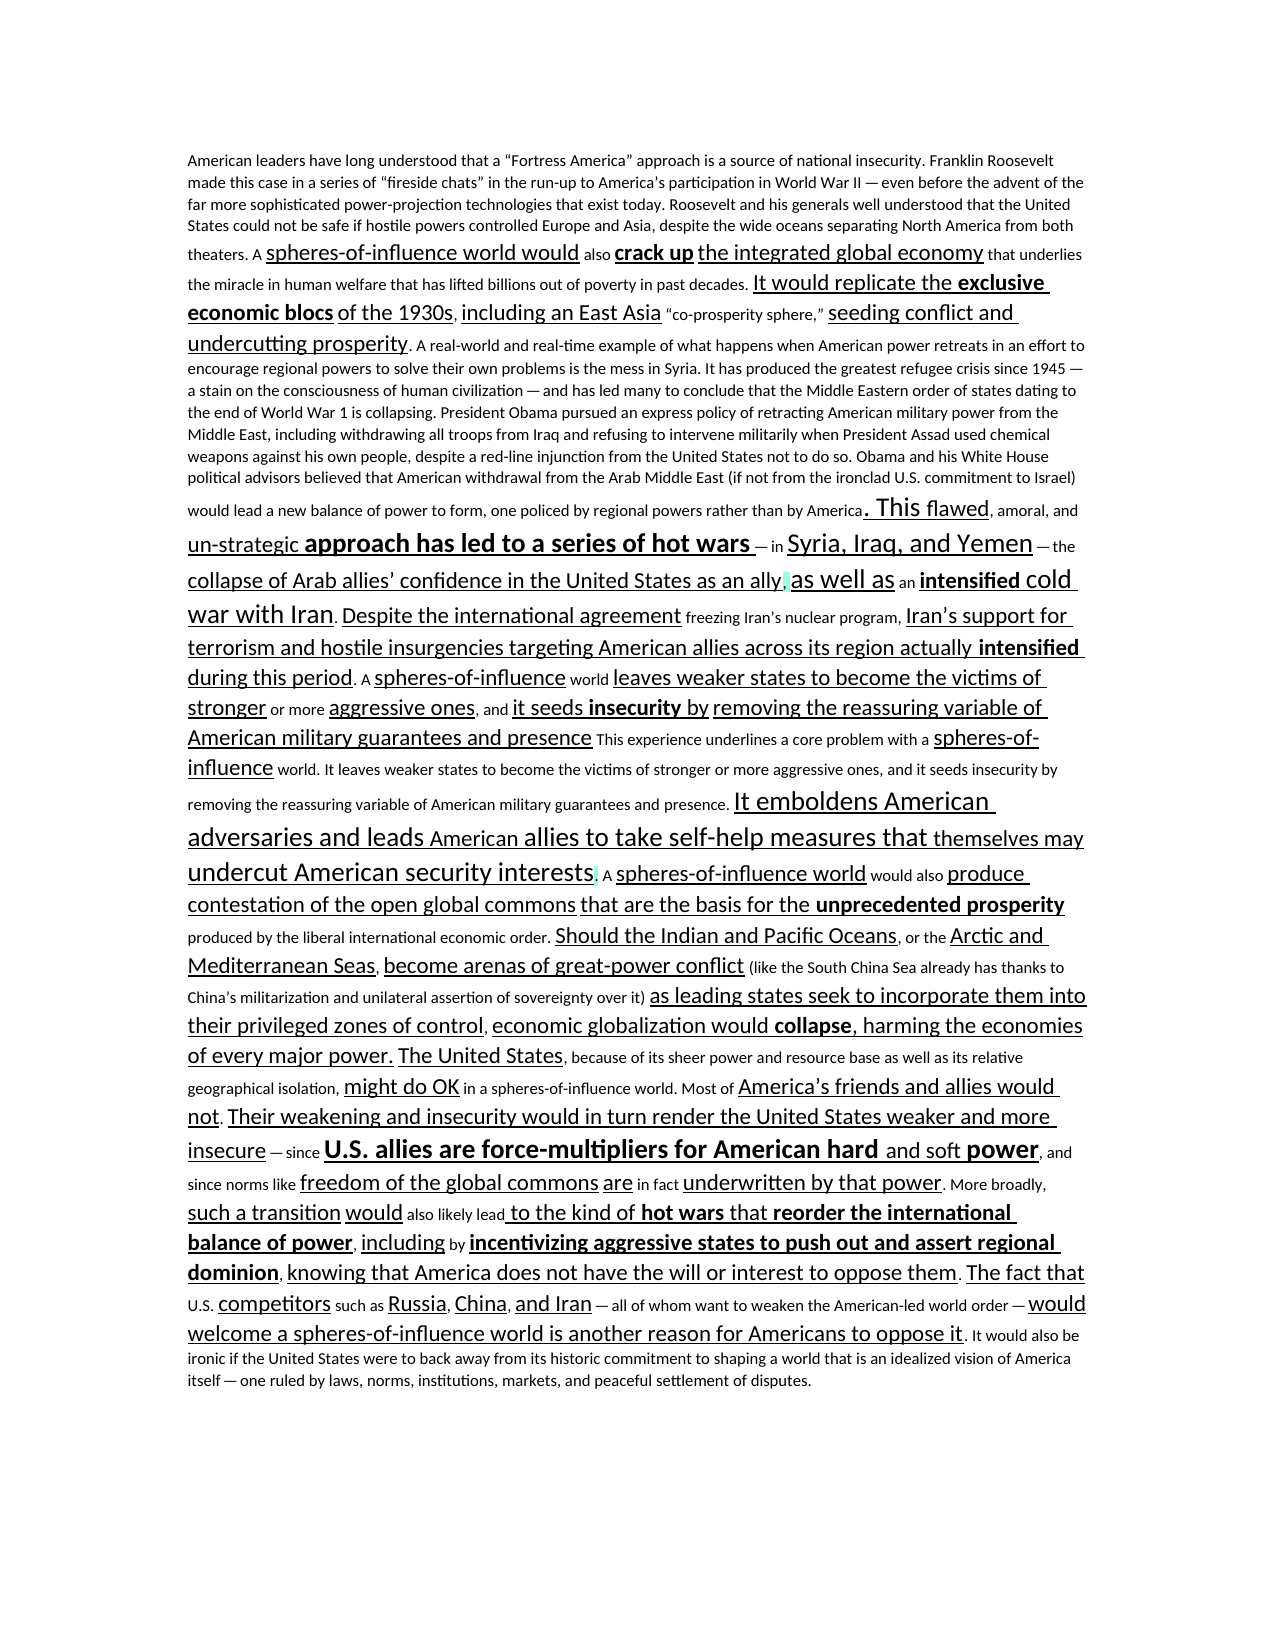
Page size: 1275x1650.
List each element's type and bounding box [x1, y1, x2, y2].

text [187, 150, 1087, 1391]
